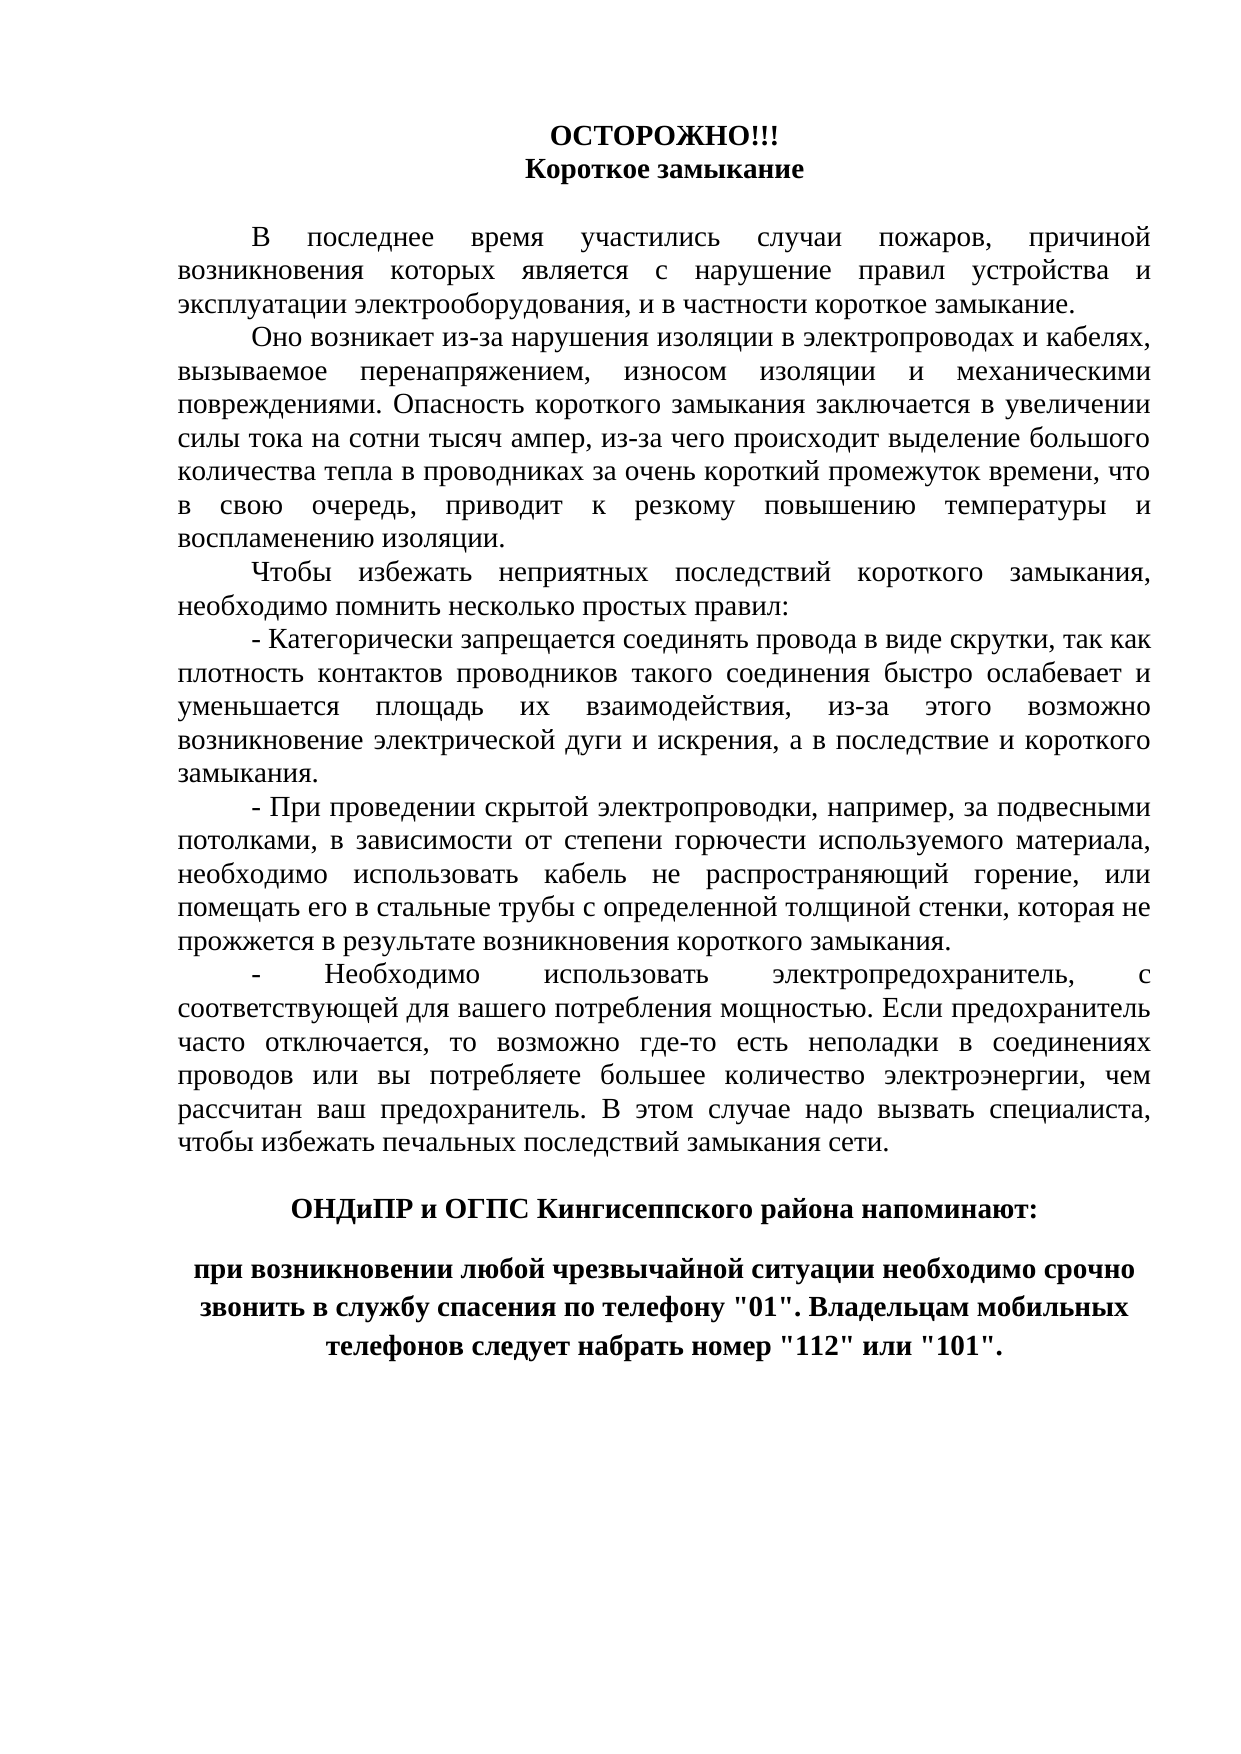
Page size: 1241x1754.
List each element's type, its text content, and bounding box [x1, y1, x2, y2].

text ОНДиПР и ОГПС Кингисеппского района напоминают: [177, 1191, 1152, 1225]
text ОСТОРОЖНО!!! [177, 118, 1152, 152]
text - При проведении скрытой электропроводки, например, за подвесными потолками, в зависимости от степени горючести используемого материала, необходимо использовать кабель не распространяющий горение, или помещать его в стальные трубы с определенной толщиной стенки, которая не прожжется в результате возникновения короткого замыкания. [177, 789, 1152, 957]
text В последнее время участились случаи пожаров, причиной возникновения которых является с нарушение правил устройства и эксплуатации электрооборудования, и в частности короткое замыкание. [177, 219, 1152, 319]
text - Необходимо использовать электропредохранитель, с соответствующей для вашего потребления мощностью. Если предохранитель часто отключается, то возможно где-то есть неполадки в соединениях проводов или вы потребляете большее количество электроэнергии, чем рассчитан ваш предохранитель. В этом случае надо вызвать специалиста, чтобы избежать печальных последствий замыкания сети. [177, 957, 1152, 1158]
text Короткое замыкание [177, 152, 1152, 185]
text - Категорически запрещается соединять провода в виде скрутки, так как плотность контактов проводников такого соединения быстро ослабевает и уменьшается площадь их взаимодействия, из-за этого возможно возникновение электрической дуги и искрения, а в последствие и короткого замыкания. [177, 621, 1152, 789]
text при возникновении любой чрезвычайной ситуации необходимо срочно звонить в службу спасения по телефону "01". Владельцам мобильных телефонов следует набрать номер "112" или "101". [177, 1251, 1152, 1361]
text Чтобы избежать неприятных последствий короткого замыкания, необходимо помнить несколько простых правил: [177, 554, 1152, 621]
text Оно возникает из-за нарушения изоляции в электропроводах и кабелях, вызываемое перенапряжением, износом изоляции и механическими повреждениями. Опасность короткого замыкания заключается в увеличении силы тока на сотни тысяч ампер, из-за чего происходит выделение большого количества тепла в проводниках за очень короткий промежуток времени, что в свою очередь, приводит к резкому повышению температуры и воспламенению изоляции. [177, 319, 1152, 554]
